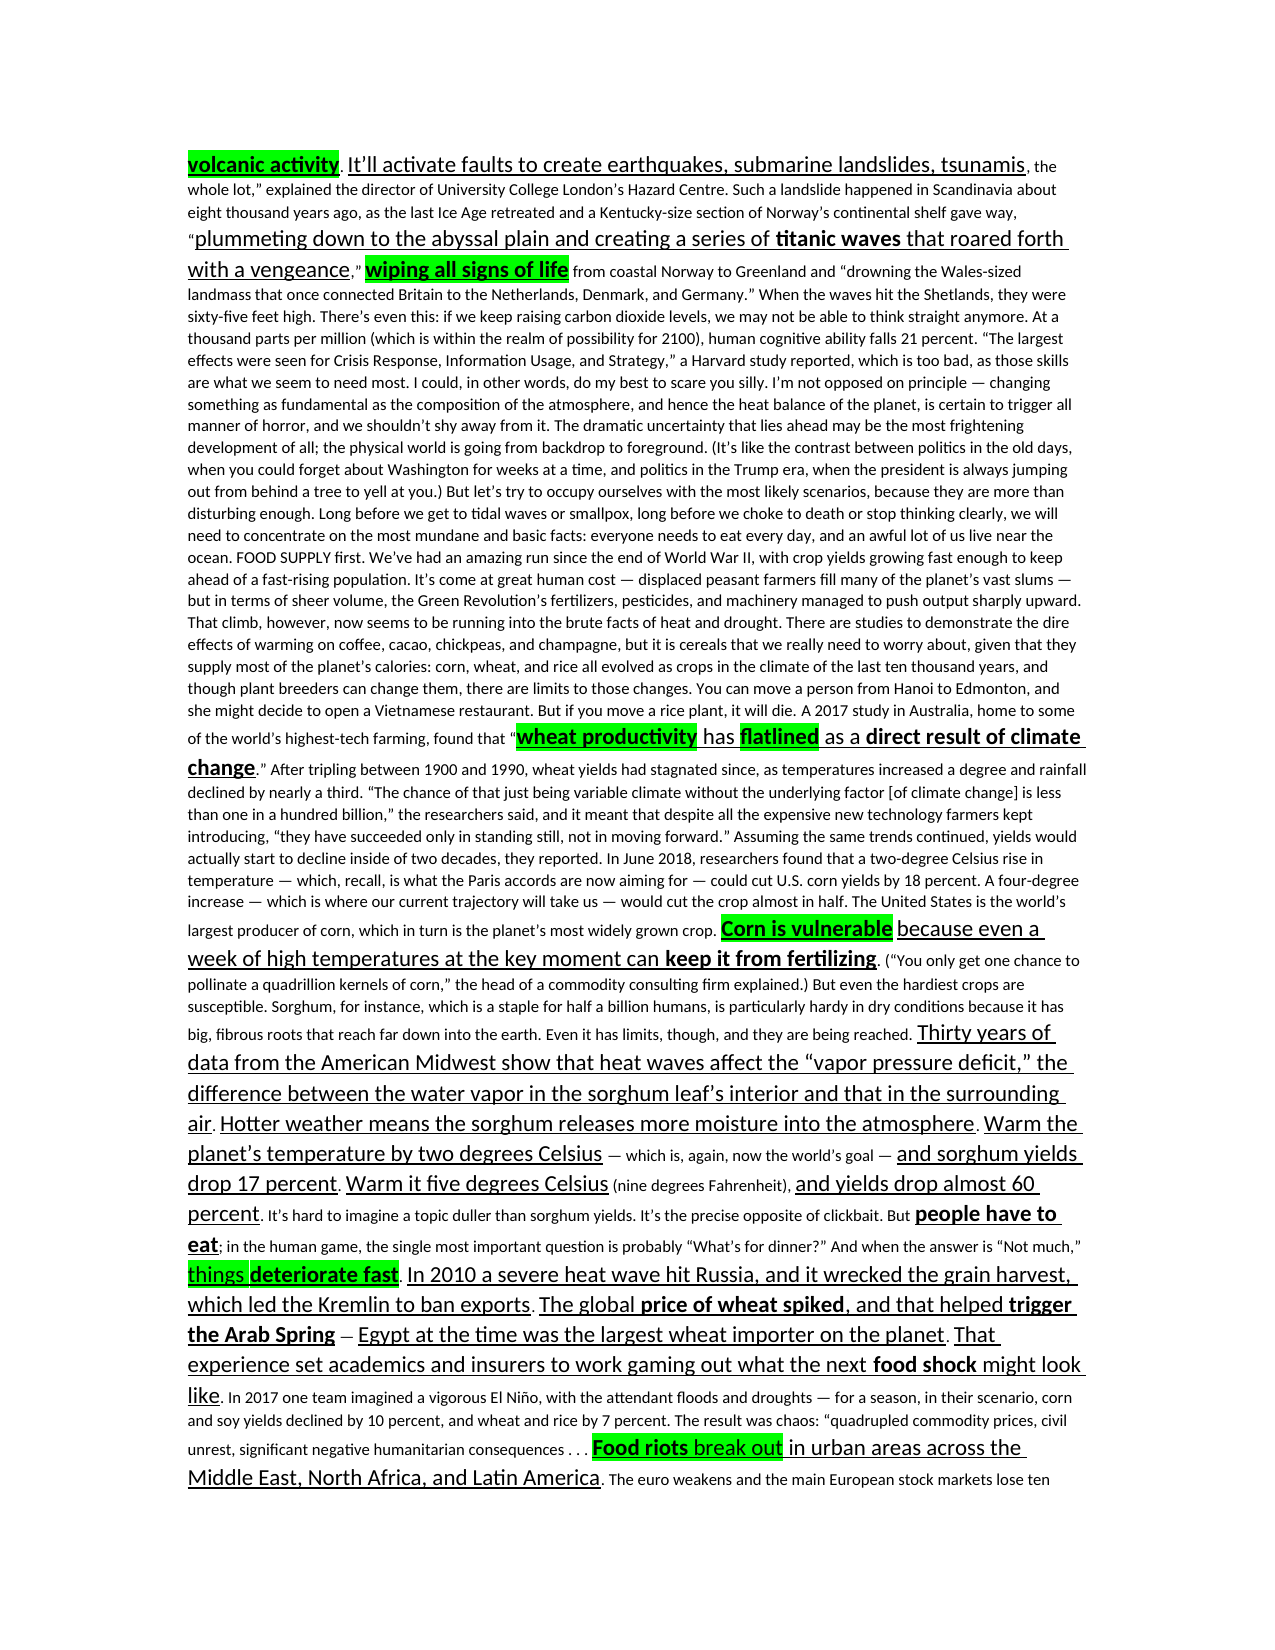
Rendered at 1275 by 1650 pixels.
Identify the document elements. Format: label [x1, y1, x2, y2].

text [187, 150, 1087, 1491]
